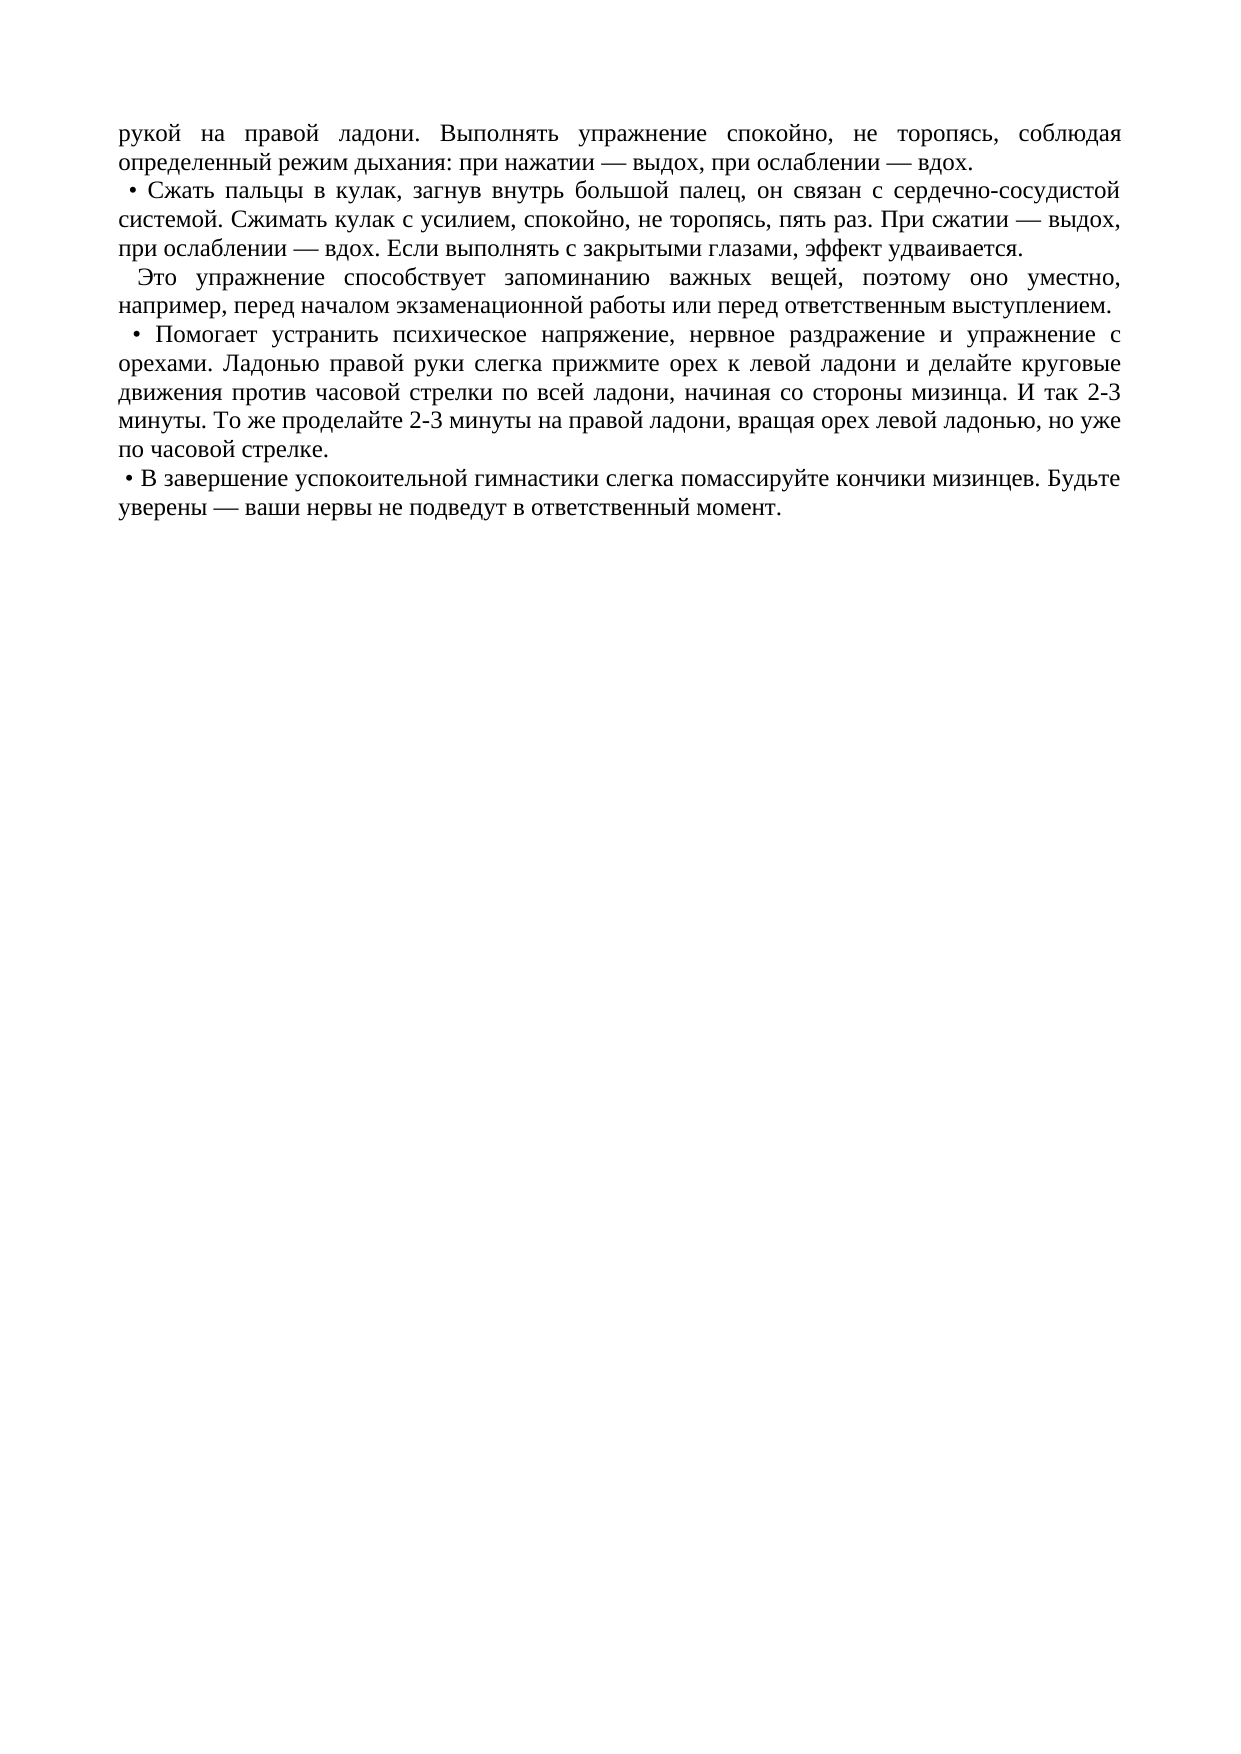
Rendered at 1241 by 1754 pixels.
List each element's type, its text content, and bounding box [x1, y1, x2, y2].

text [118, 118, 1122, 176]
text • Сжать пальцы в кулак, загнув внутрь большой палец, он связан с сердечно-сосудистой системой. Сжимать кулак с усилием, спокойно, не торопясь, пять раз. При сжатии — выдох, при ослаблении — вдох. Если выполнять с закрытыми глазами, эффект удваивается. [118, 176, 1122, 262]
text Это упражнение способствует запоминанию важных вещей, поэтому оно уместно, например, перед началом экзаменационной работы или перед ответственным выступлением. [118, 262, 1122, 319]
text • Помогает устранить психическое напряжение, нервное раздражение и упражнение с орехами. Ладонью правой руки слегка прижмите орех к левой ладони и делайте круговые движения против часовой стрелки по всей ладони, начиная со стороны мизинца. И так 2-3 минуты. То же проделайте 2-3 минуты на правой ладони, вращая орех левой ладонью, но уже по часовой стрелке. [118, 319, 1122, 463]
text • В завершение успокоительной гимнастики слегка помассируйте кончики мизинцев. Будьте уверены — ваши нервы не подведут в ответственный момент. [118, 463, 1122, 521]
